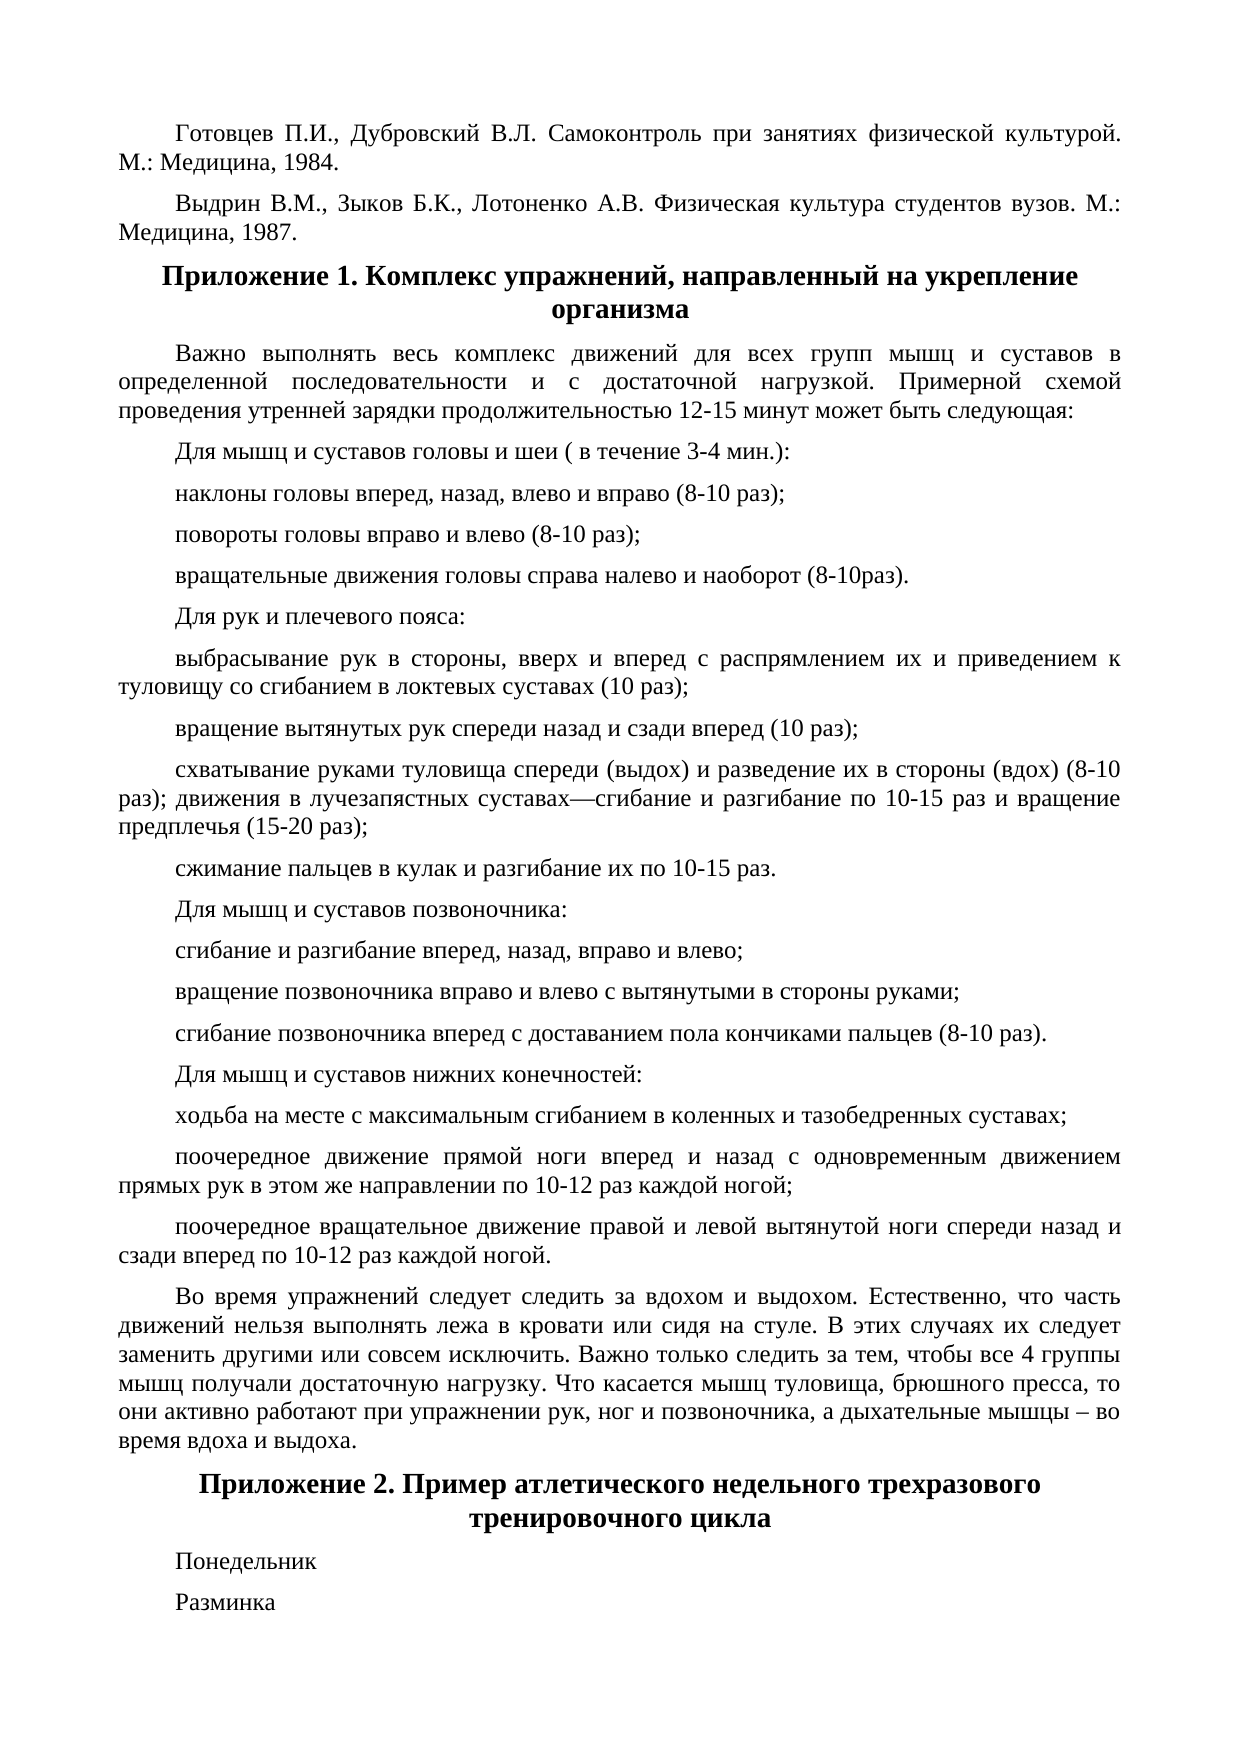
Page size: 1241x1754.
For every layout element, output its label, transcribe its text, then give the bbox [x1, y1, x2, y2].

text Для рук и плечевого пояса: [118, 601, 1122, 630]
text выбрасывание рук в стороны, вверх и вперед с распрямлением их и приведением к туловищу со сгибанием в локтевых суставах (10 раз); [118, 643, 1122, 700]
text ходьба на месте с максимальным сгибанием в коленных и тазобедренных суставах; [118, 1100, 1122, 1129]
text Разминка [118, 1587, 1122, 1616]
text поочередное вращательное движение правой и левой вытянутой ноги спереди назад и сзади вперед по 10-12 раз каждой ногой. [118, 1211, 1122, 1269]
text вращательные движения головы справа налево и наоборот (8-10раз). [118, 560, 1122, 589]
text сгибание и разгибание вперед, назад, вправо и влево; [118, 935, 1122, 964]
text Понедельник [118, 1546, 1122, 1575]
text Приложение 2. Пример атлетического недельного трехразового тренировочного цикла [118, 1466, 1122, 1533]
text Для мышц и суставов нижних конечностей: [118, 1059, 1122, 1088]
text Во время упражнений следует следить за вдохом и выдохом. Естественно, что часть движений нельзя выполнять лежа в кровати или сидя на стуле. В этих случаях их следует заменить другими или совсем исключить. Важно только следить за тем, чтобы все 4 группы мышц получали достаточную нагрузку. Что касается мышц туловища, брюшного пресса, то они активно работают при упражнении рук, ног и позвоночника, а дыхательные мышцы – во время вдоха и выдоха. [118, 1281, 1122, 1454]
text Готовцев П.И., Дубровский В.Л. Самоконтроль при занятиях физической культурой. М.: Медицина, 1984. [118, 118, 1122, 176]
text вращение вытянутых рук спереди назад и сзади вперед (10 раз); [118, 713, 1122, 741]
text вращение позвоночника вправо и влево с вытянутыми в стороны руками; [118, 976, 1122, 1005]
text Важно выполнять весь комплекс движений для всех групп мышц и суставов в определенной последовательности и с достаточной нагрузкой. Примерной схемой проведения утренней зарядки продолжительностью 12-15 минут может быть следующая: [118, 338, 1122, 424]
text Выдрин В.М., Зыков Б.К., Лотоненко А.В. Физическая культура студентов вузов. М.: Медицина, 1987. [118, 188, 1122, 246]
text поочередное движение прямой ноги вперед и назад с одновременным движением прямых рук в этом же направлении по 10-12 раз каждой ногой; [118, 1141, 1122, 1199]
text повороты головы вправо и влево (8-10 раз); [118, 519, 1122, 548]
text схватывание руками туловища спереди (выдох) и разведение их в стороны (вдох) (8-10 раз); движения в лучезапястных суставах—сгибание и разгибание по 10-15 раз и вращение предплечья (15-20 раз); [118, 754, 1122, 840]
text Для мышц и суставов головы и шеи ( в течение 3-4 мин.): [118, 436, 1122, 465]
text Для мышц и суставов позвоночника: [118, 894, 1122, 923]
text сгибание позвоночника вперед с доставанием пола кончиками пальцев (8-10 раз). [118, 1018, 1122, 1046]
text Приложение 1. Комплекс упражнений, направленный на укрепление организма [118, 258, 1122, 325]
text наклоны головы вперед, назад, влево и вправо (8-10 раз); [118, 478, 1122, 506]
text сжимание пальцев в кулак и разгибание их по 10-15 раз. [118, 853, 1122, 881]
